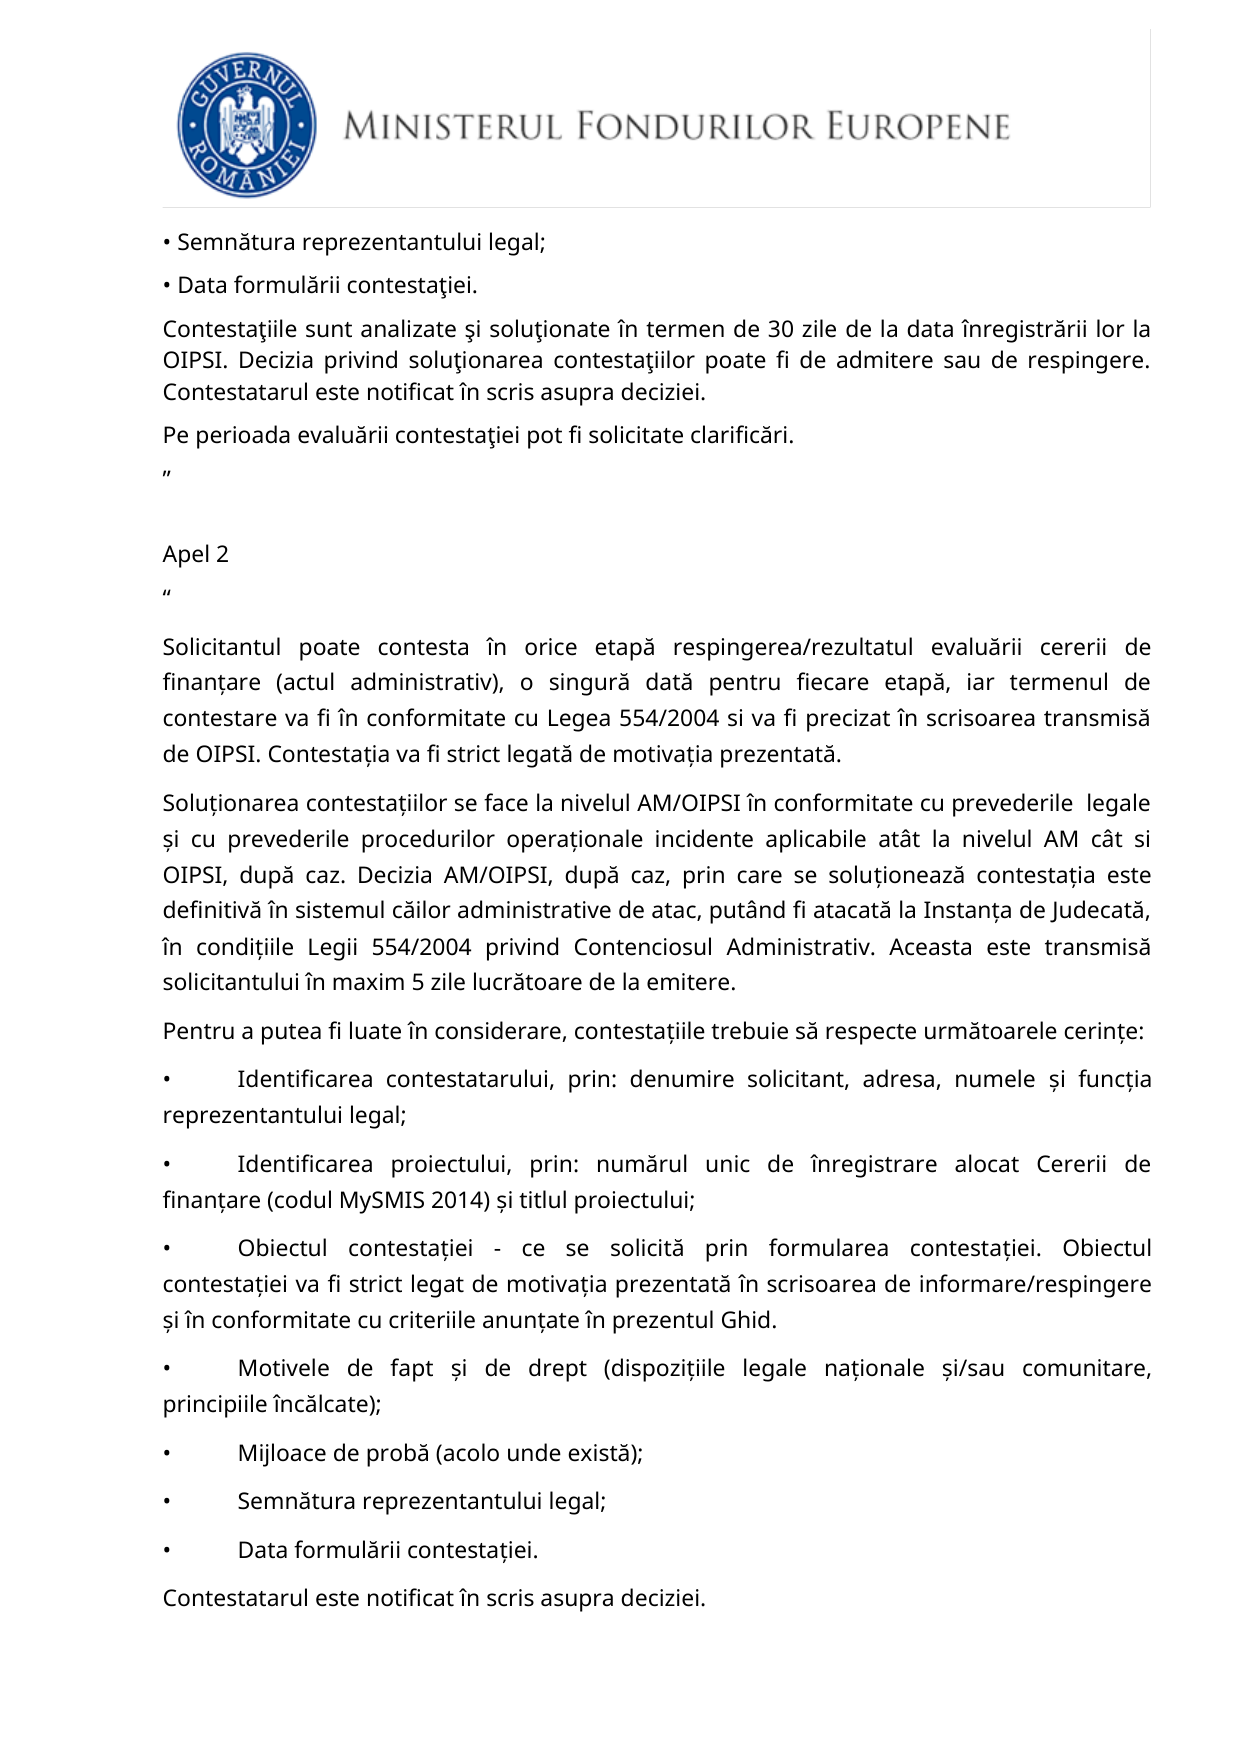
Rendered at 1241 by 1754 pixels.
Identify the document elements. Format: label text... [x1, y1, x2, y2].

text • Obiectul contestaţiei - ce se solicită prin formularea contestaţiei. Obiectul contestaţiei va fi strict legat de motivaţia prezentată în scrisoarea de informare/respingere şi în conformitate cu criteriile anunţate în prezentul Ghid. [162, 1232, 1152, 1335]
text “ [162, 582, 1152, 613]
text Pe perioada evaluării contestaţiei pot fi solicitate clarificări. [162, 419, 1152, 451]
text • Identificarea contestatarului, prin: denumire solicitant, adresa, numele şi funcţia reprezentantului legal; [162, 1063, 1152, 1130]
text • Mijloace de probă (acolo unde există); [162, 1437, 1152, 1468]
text • Data formulării contestaţiei. [162, 269, 1152, 301]
text • Semnătura reprezentantului legal; [162, 1485, 1152, 1516]
text • Semnătura reprezentantului legal; [162, 226, 1152, 257]
text Apel 2 [162, 538, 1152, 569]
text • Motivele de fapt şi de drept (dispoziţiile legale naţionale şi/sau comunitare, principiile încălcate); [162, 1352, 1152, 1419]
text • Identificarea proiectului, prin: numărul unic de înregistrare alocat Cererii de finanţare (codul MySMIS 2014) şi titlul proiectului; [162, 1148, 1152, 1215]
text Pentru a putea fi luate în considerare, contestaţiile trebuie să respecte următoarele cerinţe: [162, 1015, 1152, 1046]
text Solicitantul poate contesta în orice etapă respingerea/rezultatul evaluării cererii de finanțare (actul administrativ), o singură dată pentru fiecare etapă, iar termenul de contestare va fi în conformitate cu Legea 554/2004 si va fi precizat în scrisoarea transmisă de OIPSI. Contestaţia va fi strict legată de motivaţia prezentată. [162, 630, 1152, 769]
text Contestatarul este notificat în scris asupra deciziei. [162, 1582, 1152, 1613]
text Soluţionarea contestaţiilor se face la nivelul AM/OIPSI în conformitate cu prevederile legale și cu prevederile procedurilor operaționale incidente aplicabile atât la nivelul AM cât si OIPSI, după caz. Decizia AM/OIPSI, după caz, prin care se soluţionează contestaţia este definitivă în sistemul căilor administrative de atac, putând fi atacată la Instanța de Judecată, în condiţiile Legii 554/2004 privind Contenciosul Administrativ. Aceasta este transmisă solicitantului în maxim 5 zile lucrătoare de la emitere. [162, 787, 1152, 998]
picture [162, 29, 1152, 209]
text ” [162, 463, 1152, 494]
text • Data formulării contestaţiei. [162, 1533, 1152, 1565]
text Contestaţiile sunt analizate şi soluţionate în termen de 30 zile de la data înregistrării lor la OIPSI. Decizia privind soluţionarea contestaţiilor poate fi de admitere sau de respingere. Contestatarul este notificat în scris asupra deciziei. [162, 313, 1152, 407]
